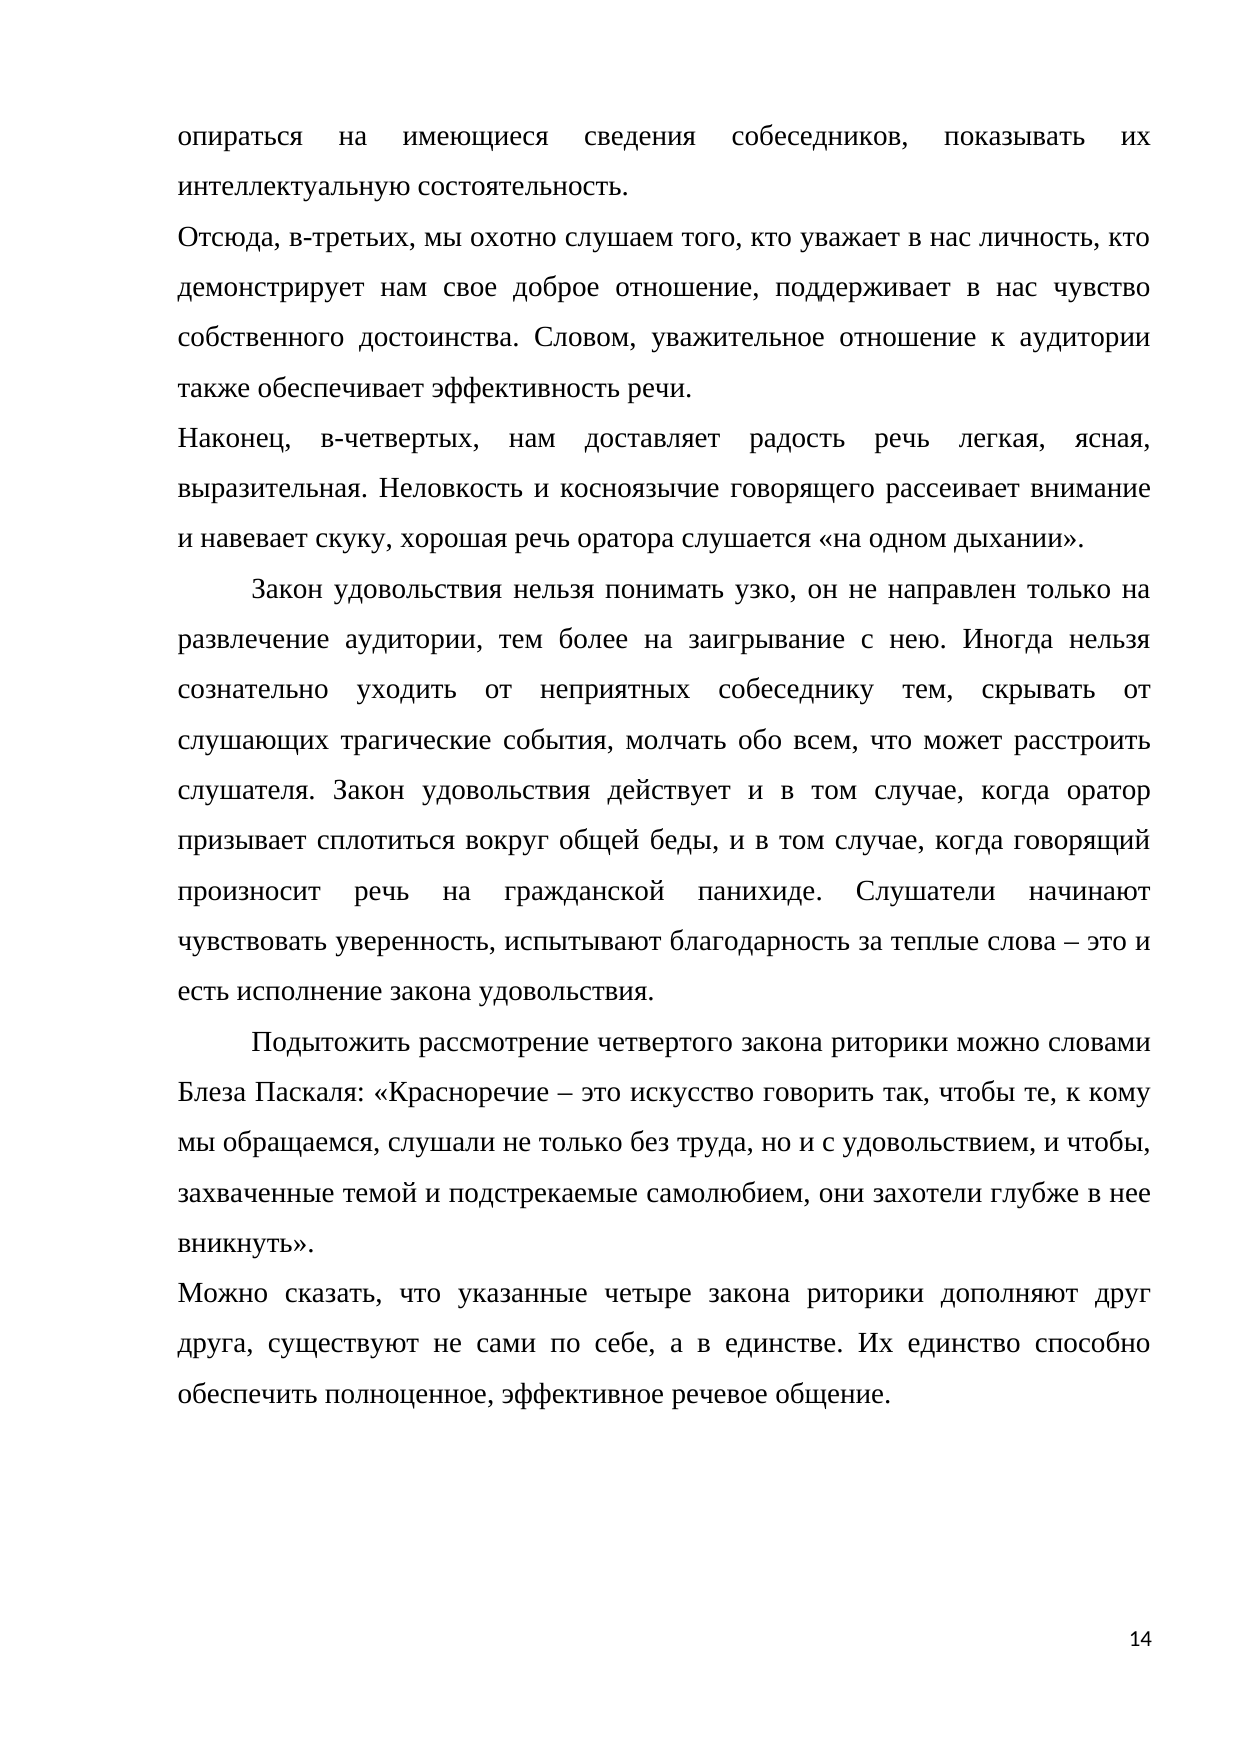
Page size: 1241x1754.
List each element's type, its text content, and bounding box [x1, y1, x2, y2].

text Можно сказать, что указанные четыре закона риторики дополняют друг друга, существуют не сами по себе, а в единстве. Их единство способно обеспечить полноценное, эффективное речевое общение. [177, 1275, 1152, 1409]
text Закон удовольствия нельзя понимать узко, он не направлен только на развлечение аудитории, тем более на заигрывание с нею. Иногда нельзя сознательно уходить от неприятных собеседнику тем, скрывать от слушающих трагические события, молчать обо всем, что может расстроить слушателя. Закон удовольствия действует и в том случае, когда оратор призывает сплотиться вокруг общей беды, и в том случае, когда говорящий произносит речь на гражданской панихиде. Слушатели начинают чувствовать уверенность, испытывают благодарность за теплые слова – это и есть исполнение закона удовольствия. [177, 571, 1152, 1007]
text Отсюда, в-третьих, мы охотно слушаем того, кто уважает в нас личность, кто демонстрирует нам свое доброе отношение, поддерживает в нас чувство собственного достоинства. Словом, уважительное отношение к аудитории также обеспечивает эффективность речи. [177, 219, 1152, 403]
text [177, 118, 1152, 202]
text Наконец, в-четвертых, нам доставляет радость речь легкая, ясная, выразительная. Неловкость и косноязычие говорящего рассеивает внимание и навевает скуку, хорошая речь оратора слушается «на одном дыхании». [177, 420, 1152, 554]
text Подытожить рассмотрение четвертого закона риторики можно словами Блеза Паскаля: «Красноречие – это искусство говорить так, чтобы те, к кому мы обращаемся, слушали не только без труда, но и с удовольствием, и чтобы, захваченные темой и подстрекаемые самолюбием, они захотели глубже в нее вникнуть». [177, 1024, 1152, 1258]
